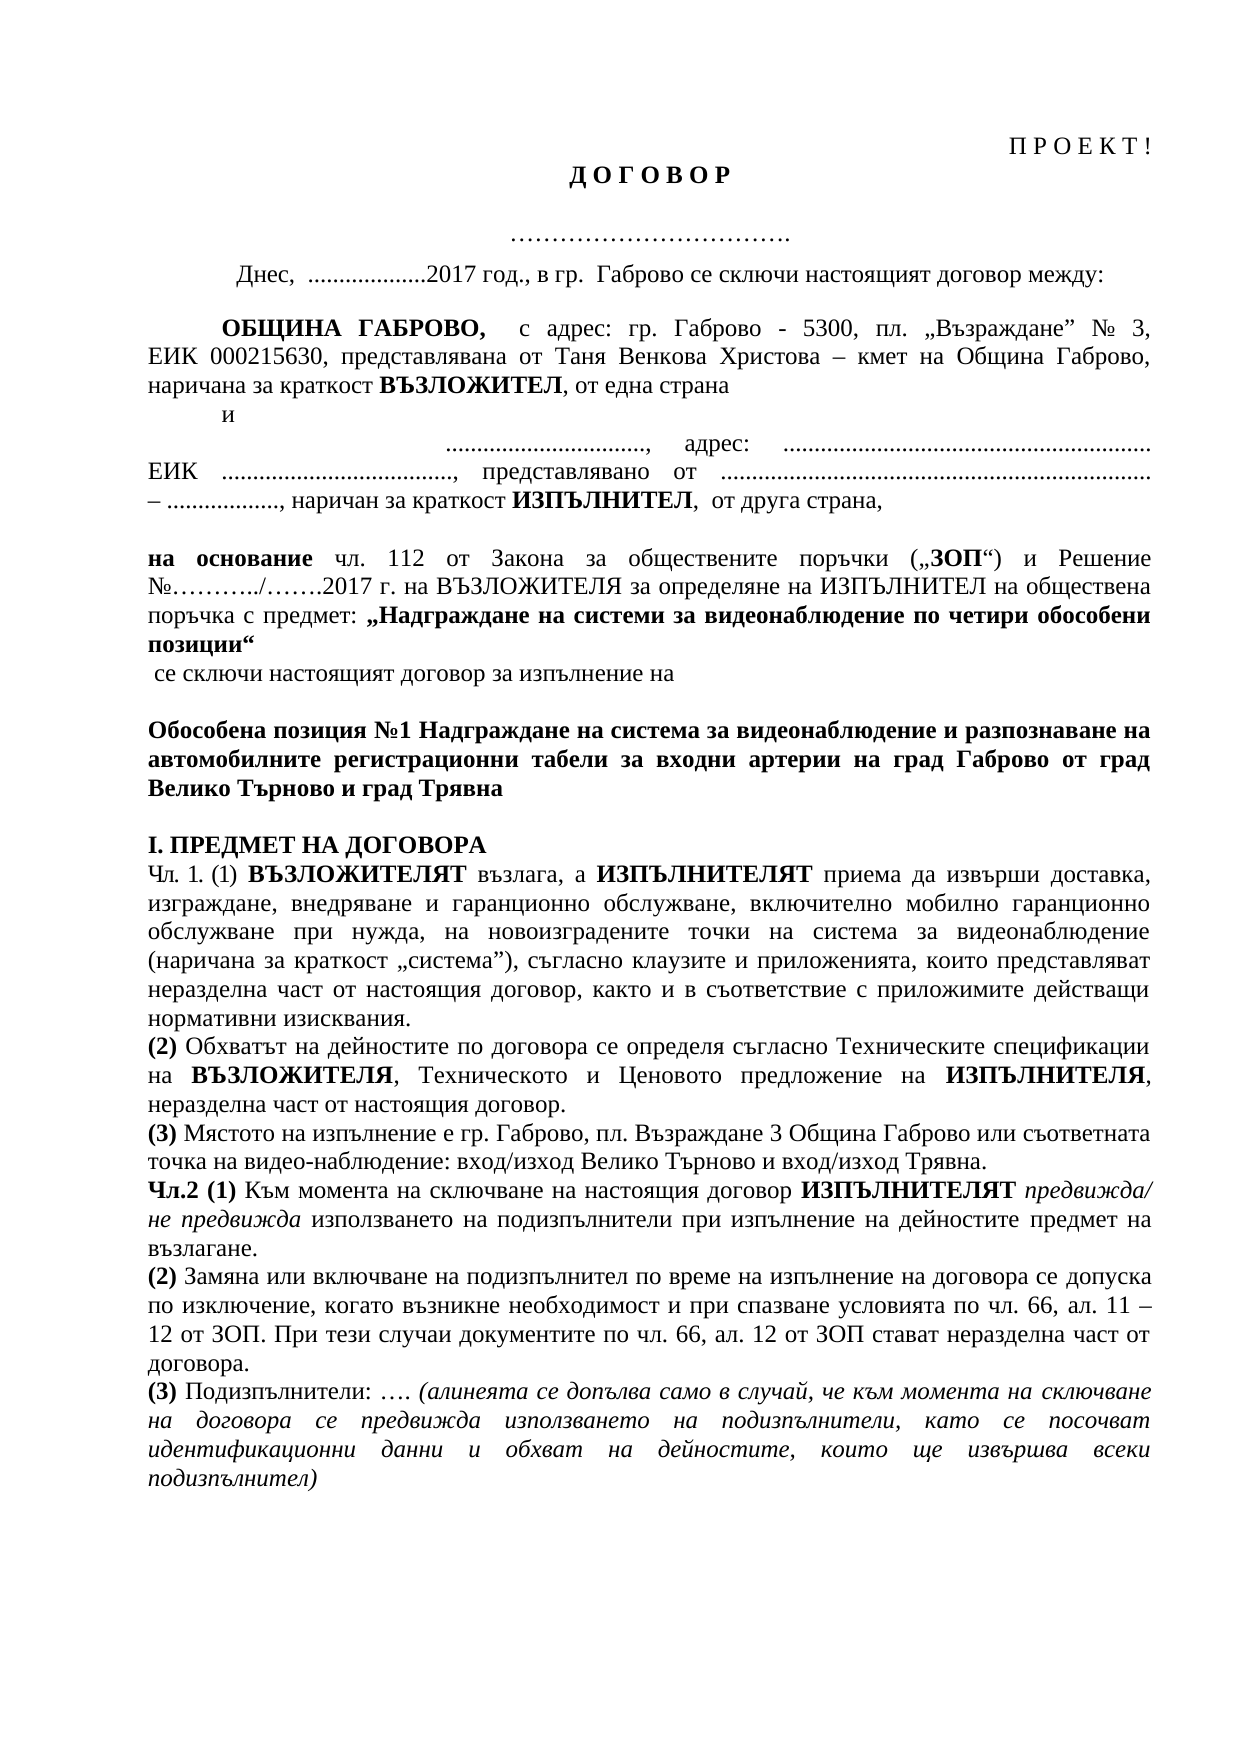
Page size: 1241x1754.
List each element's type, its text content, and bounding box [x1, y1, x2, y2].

text (3) Подизпълнители: …. (алинеята се допълва само в случай, че към момента на сключване на договора се предвижда използването на подизпълнители, като се посочват идентификационни данни и обхват на дейностите, които ще извършва всеки подизпълнител) [148, 1376, 1152, 1491]
text Д О Г О В О Р [148, 160, 1152, 189]
text и [148, 399, 1152, 428]
text на основание чл. 112 от Закона за обществените поръчки („ЗОП“) и Решение №………../…….2017 г. на ВЪЗЛОЖИТЕЛЯ за определяне на ИЗПЪЛНИТЕЛ на обществена поръчка с предмет: „Надграждане на системи за видеонаблюдение по четири обособени позиции“ [148, 543, 1152, 658]
text се сключи настоящият договор за изпълнение на [148, 658, 1152, 686]
text (2) Замяна или включване на подизпълнител по време на изпълнение на договора се допуска по изключение, когато възникне необходимост и при спазване условията по чл. 66, ал. 11 – 12 от ЗОП. При тези случаи документите по чл. 66, ал. 12 от ЗОП стават неразделна част от договора. [148, 1261, 1152, 1376]
text Чл.2 (1) Към момента на сключване на настоящия договор ИЗПЪЛНИТЕЛЯТ предвижда/ не предвижда използването на подизпълнители при изпълнение на дейностите предмет на възлагане. [148, 1175, 1152, 1261]
text Чл. 1. (1) ВЪЗЛОЖИТЕЛЯТ възлага, а ИЗПЪЛНИТЕЛЯТ приема да извърши доставка, изграждане, внедряване и гаранционно обслужване, включително мобилно гаранционно обслужване при нужда, на новоизградените точки на система за видеонаблюдение (наричана за краткост „система”), съгласно клаузите и приложенията, които представляват неразделна част от настоящия договор, както и в съответствие с приложимите действащи нормативни изисквания. [148, 859, 1152, 1031]
text Днес, ...................2017 год., в гр. Габрово се сключи настоящият договор между: [148, 259, 1152, 288]
text I. ПРЕДМЕТ НА ДОГОВОРА [148, 830, 1152, 859]
text П Р О Е К Т ! [148, 131, 1152, 160]
text ОБЩИНА ГАБРОВО, с адрес: гр. Габрово - 5300, пл. „Възраждане” № 3, ЕИК 000215630, представлявана от Таня Венкова Христова – кмет на Община Габрово, наричана за краткост ВЪЗЛОЖИТЕЛ, от една страна [148, 313, 1152, 399]
text (2) Обхватът на дейностите по договора се определя съгласно Техническите спецификации на ВЪЗЛОЖИТЕЛЯ, Техническото и Ценовото предложение на ИЗПЪЛНИТЕЛЯ, неразделна част от настоящия договор. [148, 1031, 1152, 1118]
text Обособена позиция №1 Надграждане на система за видеонаблюдение и разпознаване на автомобилните регистрационни табели за входни артерии на град Габрово от град Велико Търново и град Трявна [148, 715, 1152, 801]
text ................................, адрес: ........................................................... ЕИК ....................................., представлявано от ..................................................................... – .................., наричан за краткост Изпълнител, от друга страна, [148, 428, 1152, 514]
text ……………………………. [148, 218, 1152, 246]
text (3) Мястото на изпълнение е гр. Габрово, пл. Възраждане 3 Община Габрово или съответната точка на видео-наблюдение: вход/изход Велико Търново и вход/изход Трявна. [148, 1118, 1152, 1175]
